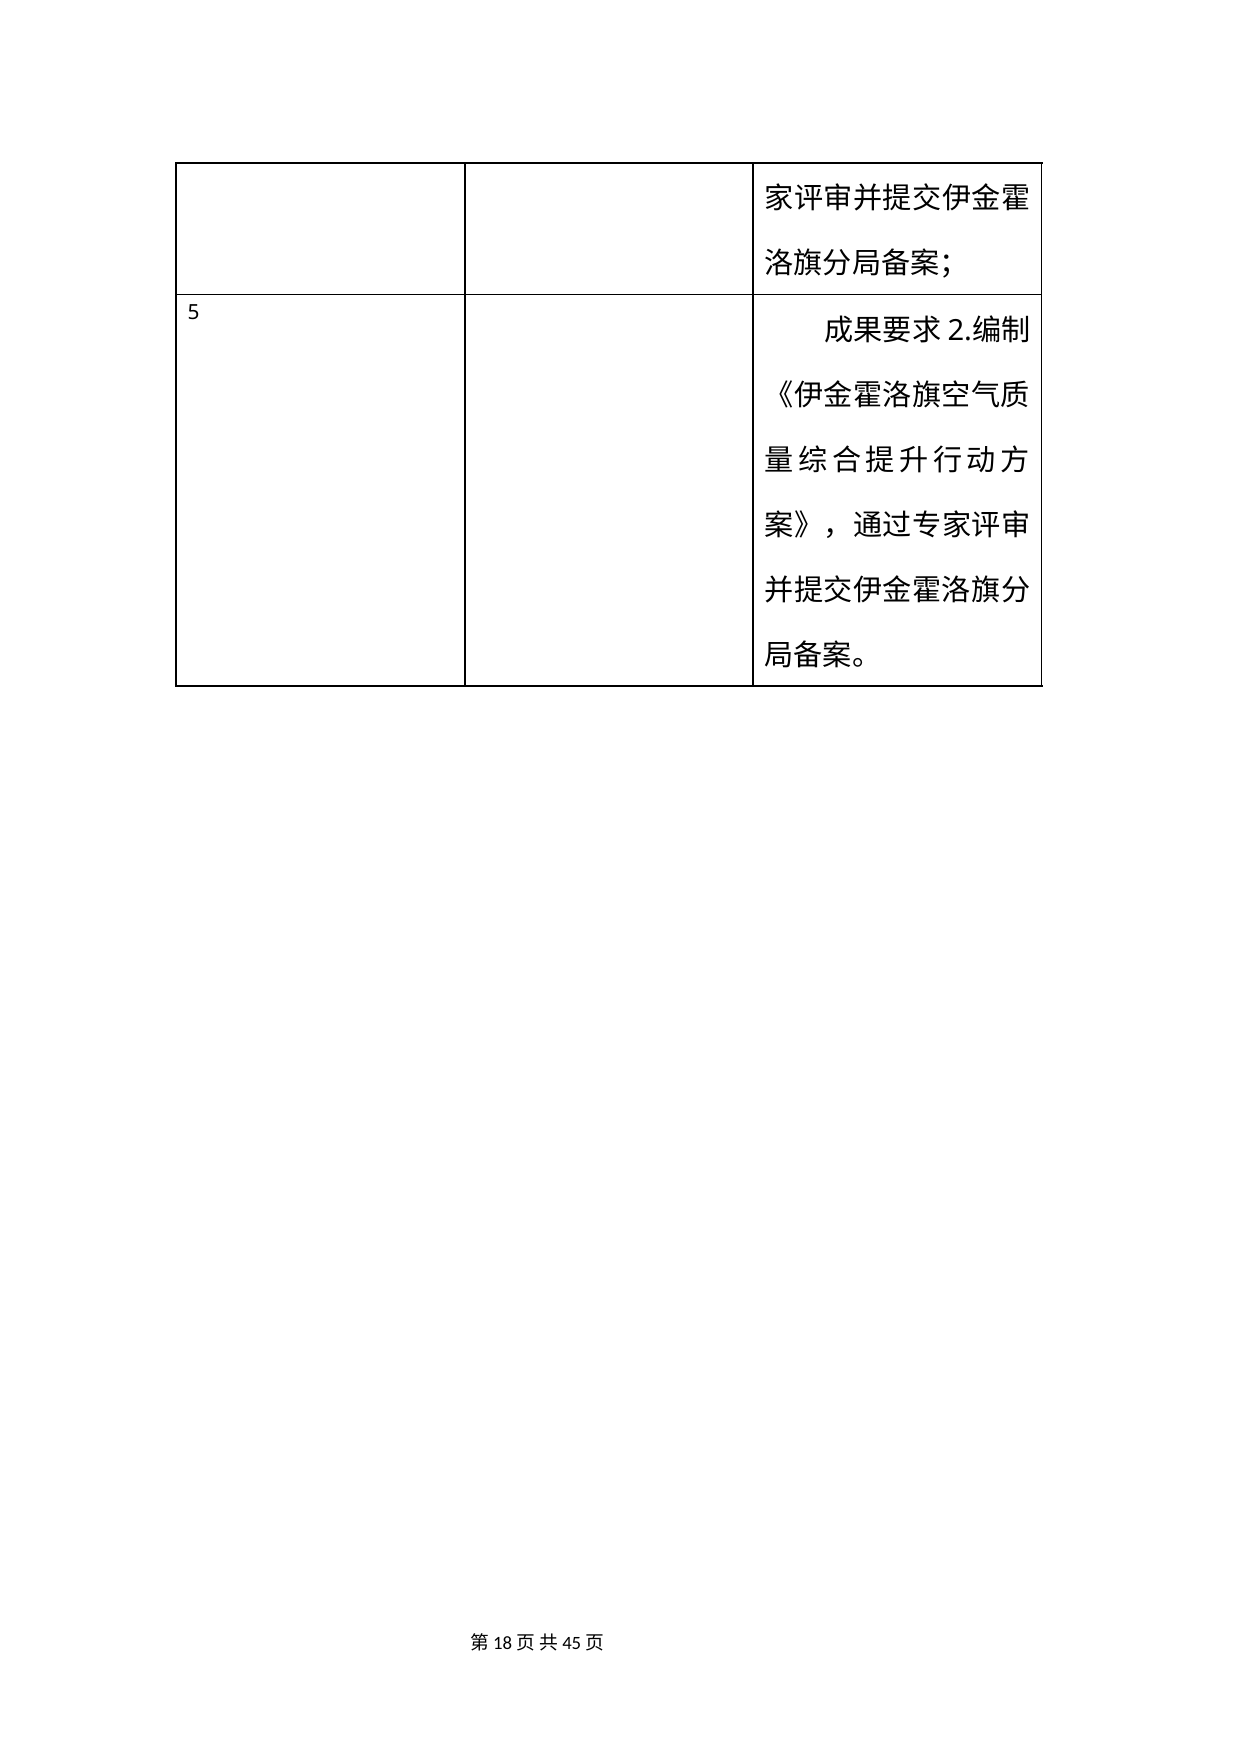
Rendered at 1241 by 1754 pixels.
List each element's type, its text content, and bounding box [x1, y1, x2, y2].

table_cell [754, 164, 1041, 293]
table_cell 成果要求2.编制《伊金霍洛旗空气质量综合提升行动方案》，通过专家评审并提交伊金霍洛旗分局备案。 [754, 295, 1041, 685]
table_cell 5 [177, 295, 464, 685]
table_cell [466, 164, 752, 293]
table_cell 4 [177, 164, 464, 293]
table_cell [466, 295, 752, 685]
